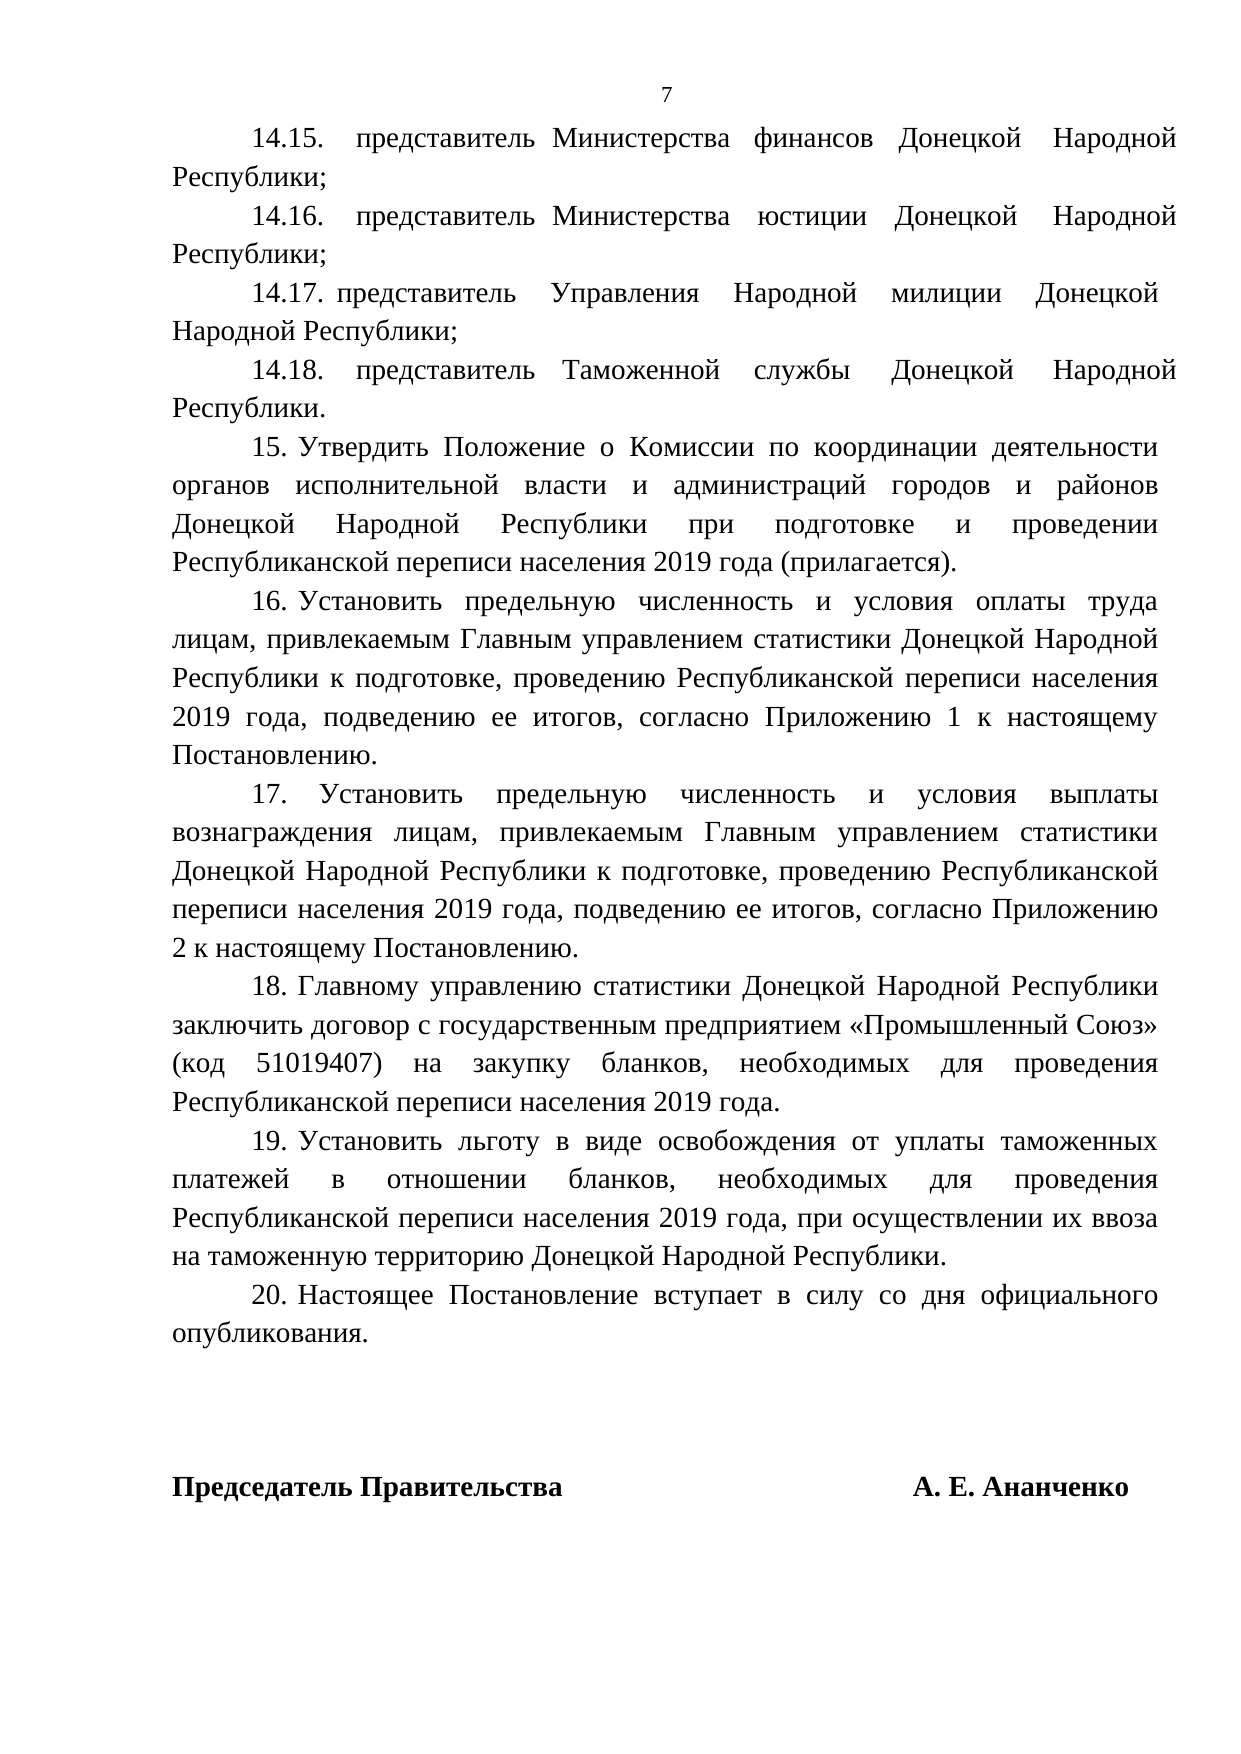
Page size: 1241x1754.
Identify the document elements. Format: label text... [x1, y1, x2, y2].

text Республики; [172, 236, 1159, 270]
list Утвердить Положение о Комиссии по координации деятельности органов исполнительной власти и администраций городов и районов Донецкой Народной Республики при подготовке и проведении Республиканской переписи населения 2019 года (прилагается). [172, 429, 1159, 578]
list представитель Таможенной службы Донецкой Народной [172, 352, 1159, 385]
list представитель Министерства финансов Донецкой Народной [172, 121, 1159, 154]
list представитель Управления Народной милиции Донецкой Народной Республики; [172, 275, 1159, 347]
text Председатель Правительства А. Е. Ананченко [172, 1469, 1159, 1503]
text Республики. [172, 390, 1159, 424]
list представитель Министерства юстиции Донецкой Народной [172, 198, 1159, 231]
list Установить предельную численность и условия выплаты вознаграждения лицам, привлекаемым Главным управлением статистики Донецкой Народной Республики к подготовке, проведению Республиканской переписи населения 2019 года, подведению ее итогов, согласно Приложению 2 к настоящему Постановлению. [172, 776, 1159, 963]
list Установить предельную численность и условия оплаты труда лицам, привлекаемым Главным управлением статистики Донецкой Народной Республики к подготовке, проведению Республиканской переписи населения 2019 года, подведению ее итогов, согласно Приложению 1 к настоящему Постановлению. [172, 583, 1159, 771]
text Республики; [172, 159, 1159, 193]
list Установить льготу в виде освобождения от уплаты таможенных платежей в отношении бланков, необходимых для проведения Республиканской переписи населения 2019 года, при осуществлении их ввоза на таможенную территорию Донецкой Народной Республики. [172, 1123, 1159, 1272]
list Настоящее Постановление вступает в силу со дня официального опубликования. [172, 1277, 1159, 1349]
list Главному управлению статистики Донецкой Народной Республики заключить договор с государственным предприятием «Промышленный Союз» (код 51019407) на закупку бланков, необходимых для проведения Республиканской переписи населения 2019 года. [172, 968, 1159, 1118]
